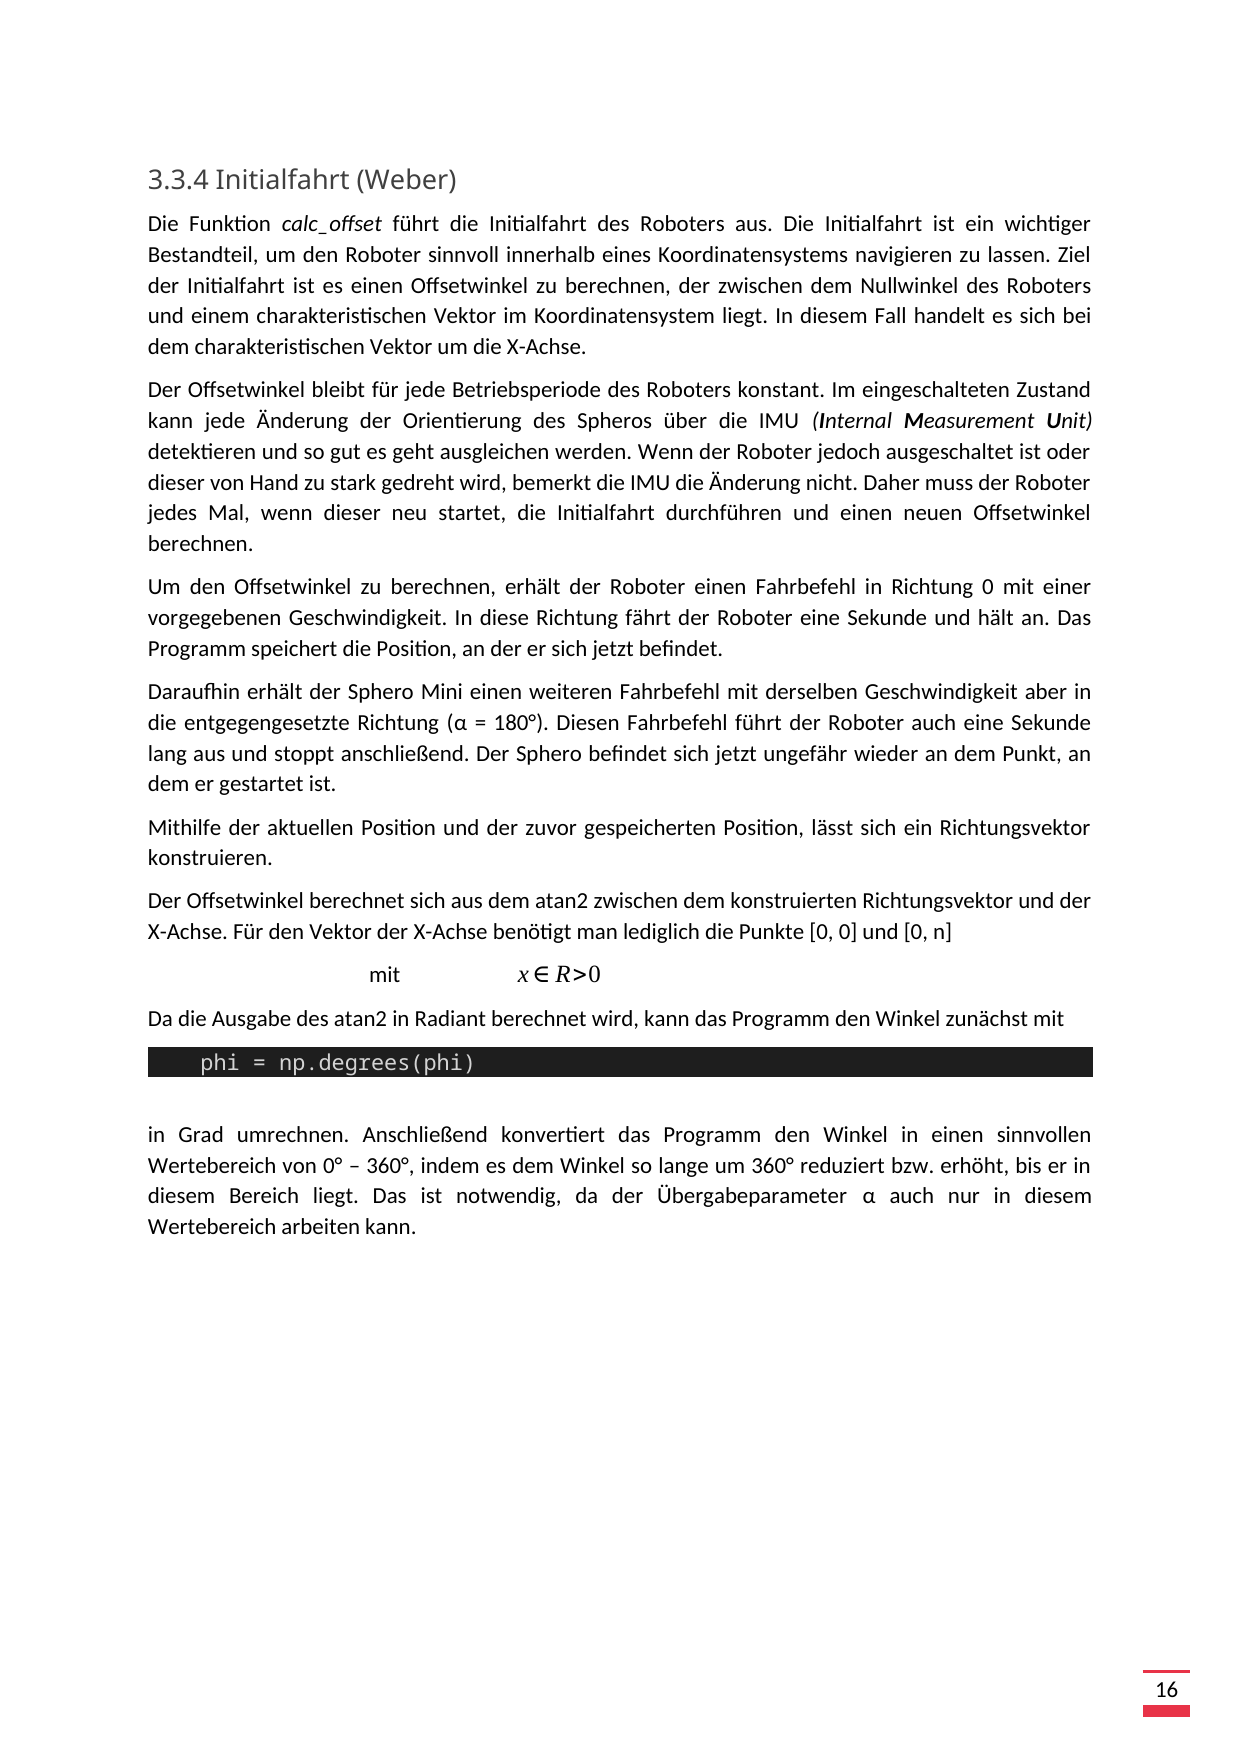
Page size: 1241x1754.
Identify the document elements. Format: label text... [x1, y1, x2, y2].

text in Grad umrechnen. Anschließend konvertiert das Programm den Winkel in einen sinnvollen Wertebereich von 0° – 360°, indem es dem Winkel so lange um 360° reduziert bzw. erhöht, bis er in diesem Bereich liegt. Das ist notwendig, da der Übergabeparameter α auch nur in diesem Wertebereich arbeiten kann. [148, 1120, 1093, 1240]
text Der Offsetwinkel bleibt für jede Betriebsperiode des Roboters konstant. Im eingeschalteten Zustand kann jede Änderung der Orientierung des Spheros über die IMU (Internal Measurement Unit) detektieren und so gut es geht ausgleichen werden. Wenn der Roboter jedoch ausgeschaltet ist oder dieser von Hand zu stark gedreht wird, bemerkt die IMU die Änderung nicht. Daher muss der Roboter jedes Mal, wenn dieser neu startet, die Initialfahrt durchführen und einen neuen Offsetwinkel berechnen. [148, 376, 1093, 557]
text mit [295, 961, 1093, 988]
text Die Funktion calc_offset führt die Initialfahrt des Roboters aus. Die Initialfahrt ist ein wichtiger Bestandteil, um den Roboter sinnvoll innerhalb eines Koordinatensystems navigieren zu lassen. Ziel der Initialfahrt ist es einen Offsetwinkel zu berechnen, der zwischen dem Nullwinkel des Roboters und einem charakteristischen Vektor im Koordinatensystem liegt. In diesem Fall handelt es sich bei dem charakteristischen Vektor um die X-Achse. [148, 209, 1093, 360]
text Mithilfe der aktuellen Position und der zuvor gespeicherten Position, lässt sich ein Richtungsvektor konstruieren. [148, 813, 1093, 871]
subtitle 3.3.4 Initialfahrt (Weber) [148, 160, 1093, 197]
text Der Offsetwinkel berechnet sich aus dem atan2 zwischen dem konstruierten Richtungsvektor und der X-Achse. Für den Vektor der X-Achse benötigt man lediglich die Punkte [0, 0] und [0, n] [148, 887, 1093, 945]
text Daraufhin erhält der Sphero Mini einen weiteren Fahrbefehl mit derselben Geschwindigkeit aber in die entgegengesetzte Richtung (α = 180°). Diesen Fahrbefehl führt der Roboter auch eine Sekunde lang aus und stoppt anschließend. Der Sphero befindet sich jetzt ungefähr wieder an dem Punkt, an dem er gestartet ist. [148, 677, 1093, 797]
text Um den Offsetwinkel zu berechnen, erhält der Roboter einen Fahrbefehl in Richtung 0 mit einer vorgegebenen Geschwindigkeit. In diese Richtung fährt der Roboter eine Sekunde und hält an. Das Programm speichert die Position, an der er sich jetzt befindet. [148, 572, 1093, 662]
text Da die Ausgabe des atan2 in Radiant berechnet wird, kann das Programm den Winkel zunächst mit [148, 1004, 1093, 1032]
text phi = np.degrees(phi) [148, 1047, 1093, 1077]
